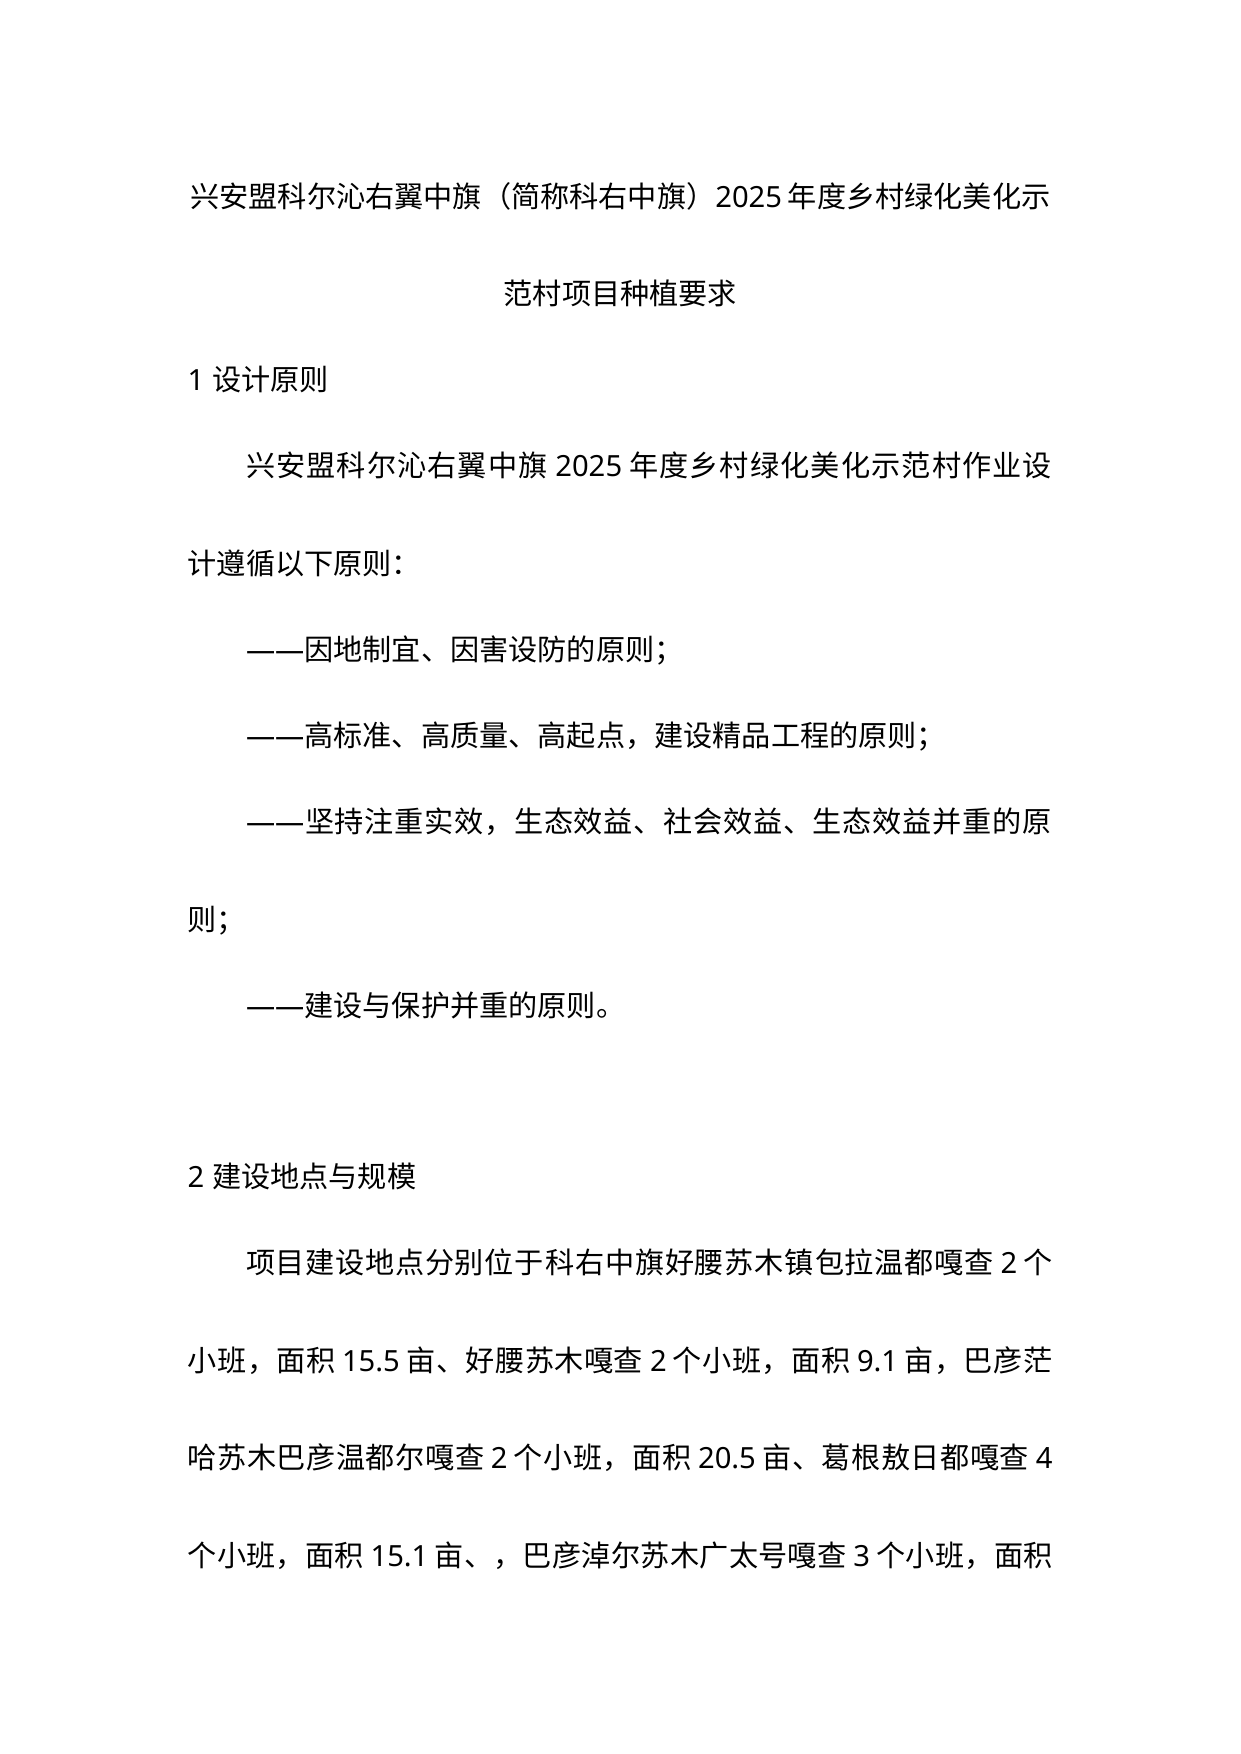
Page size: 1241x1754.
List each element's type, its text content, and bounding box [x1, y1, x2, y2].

subtitle 1 设计原则 [187, 346, 1053, 411]
text ——坚持注重实效，生态效益、社会效益、生态效益并重的原则； [187, 788, 1053, 950]
text 兴安盟科尔沁右翼中旗2025年度乡村绿化美化示范村作业设计遵循以下原则： [187, 432, 1053, 594]
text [187, 1228, 1053, 1586]
text ——高标准、高质量、高起点，建设精品工程的原则； [187, 702, 1053, 767]
subtitle 兴安盟科尔沁右翼中旗（简称科右中旗）2025年度乡村绿化美化示范村项目种植要求 [187, 162, 1053, 324]
text ——因地制宜、因害设防的原则； [187, 615, 1053, 680]
subtitle 2 建设地点与规模 [187, 1142, 1053, 1207]
text ——建设与保护并重的原则。 [187, 971, 1053, 1036]
